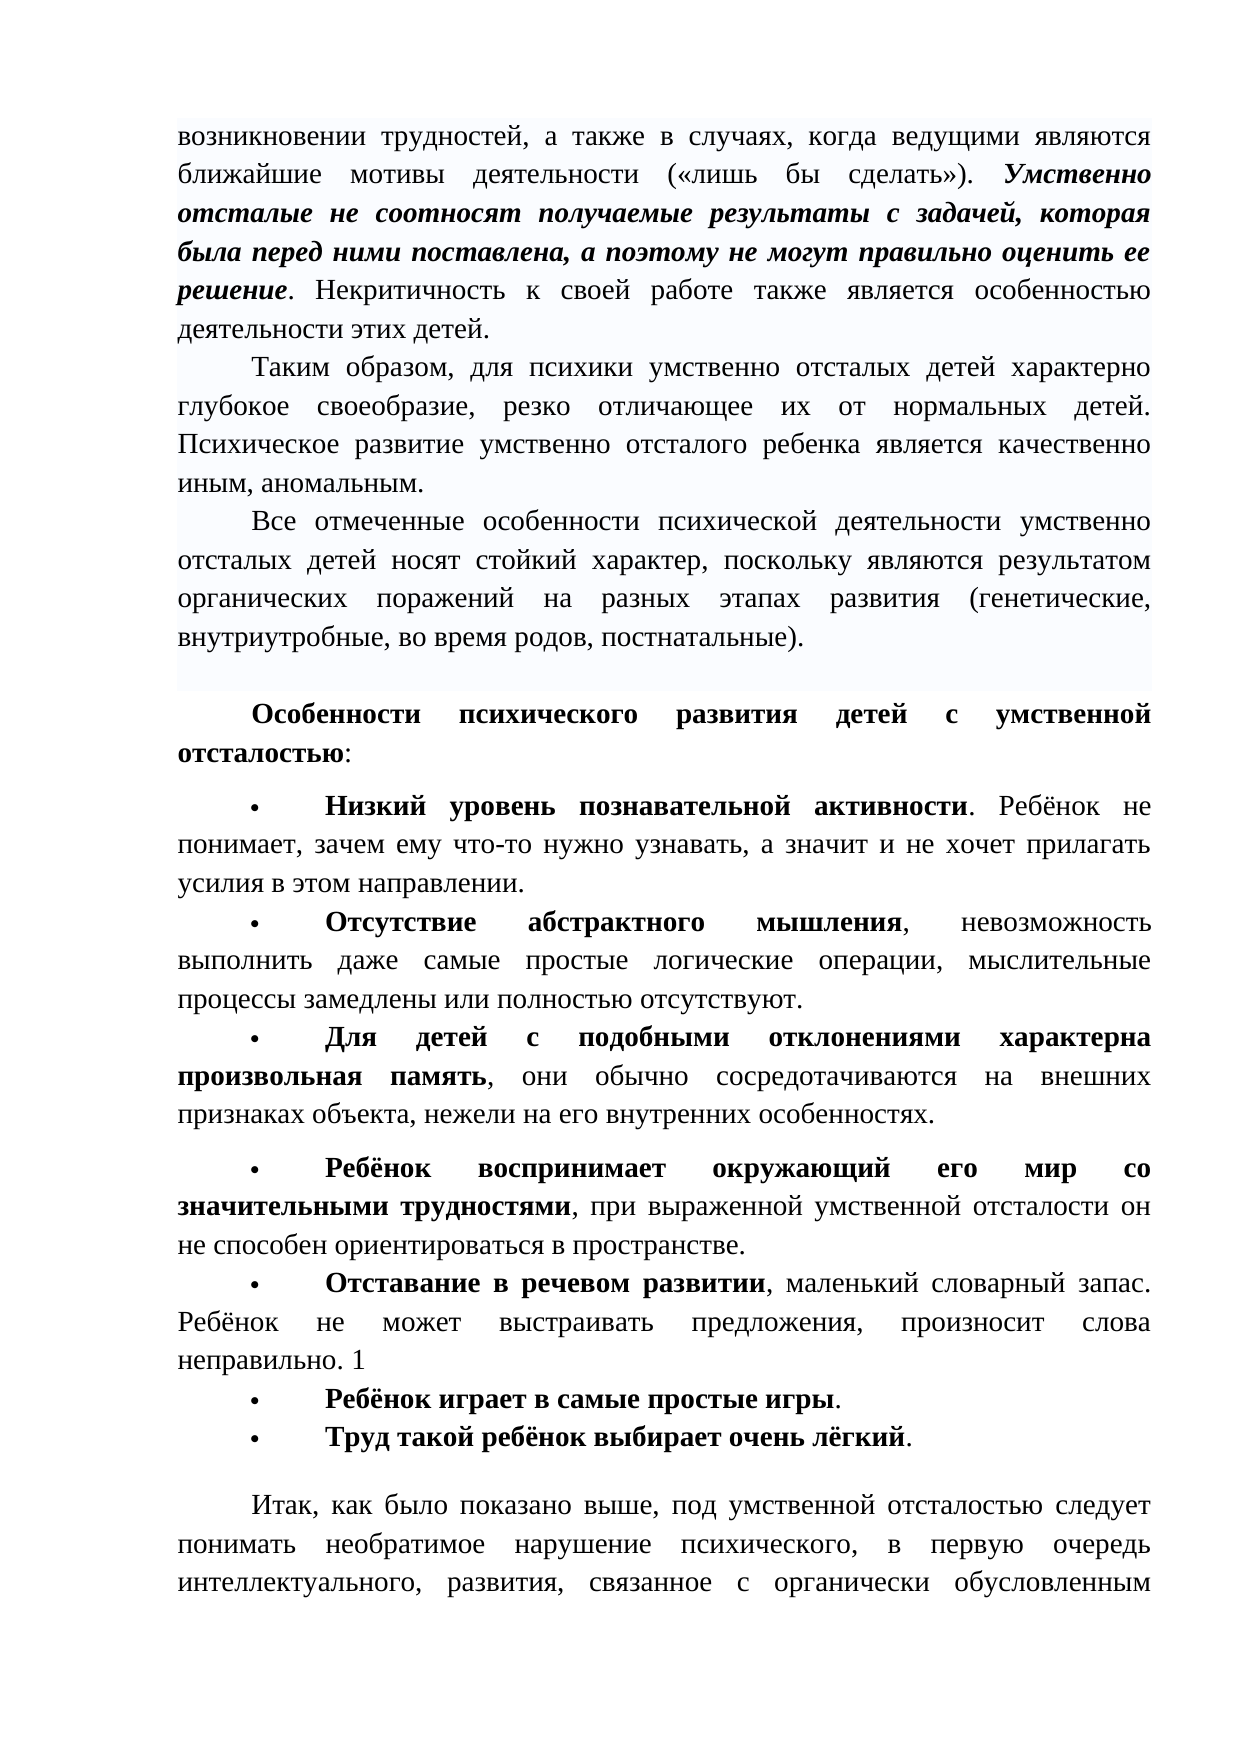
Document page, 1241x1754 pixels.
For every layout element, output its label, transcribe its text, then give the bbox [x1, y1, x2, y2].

list Низкий уровень познавательной активности. Ребёнок не понимает, зачем ему что-то нужно узнавать, а значит и не хочет прилагать усилия в этом направлении. [177, 788, 1152, 899]
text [177, 118, 1152, 344]
text Особенности психического развития детей с умственной отсталостью: [177, 696, 1152, 768]
list Ребёнок воспринимает окружающий его мир со значительными трудностями, при выраженной умственной отсталости он не способен ориентироваться в пространстве. [177, 1150, 1152, 1260]
list Отставание в речевом развитии, маленький словарный запас. Ребёнок не может выстраивать предложения, произносит слова неправильно. 1 [177, 1265, 1152, 1376]
list Ребёнок играет в самые простые игры. [177, 1381, 1152, 1414]
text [177, 1487, 1152, 1598]
list Труд такой ребёнок выбирает очень лёгкий. [177, 1419, 1152, 1453]
list Для детей с подобными отклонениями характерна произвольная память, они обычно сосредотачиваются на внешних признаках объекта, нежели на его внутренних особенностях. [177, 1019, 1152, 1130]
text Таким образом, для психики умственно отсталых детей характерно глубокое своеобразие, резко отличающее их от нормальных детей. Психическое развитие умственно отсталого ребенка является качественно иным, аномальным. [177, 349, 1152, 498]
text Все отмеченные особенности психической деятельности умственно отсталых детей носят стойкий характер, поскольку являются результатом органических поражений на разных этапах развития (генетические, внутриутробные, во время родов, постнатальные). [177, 503, 1152, 653]
list Отсутствие абстрактного мышления, невозможность выполнить даже самые простые логические операции, мыслительные процессы замедлены или полностью отсутствуют. [177, 904, 1152, 1014]
